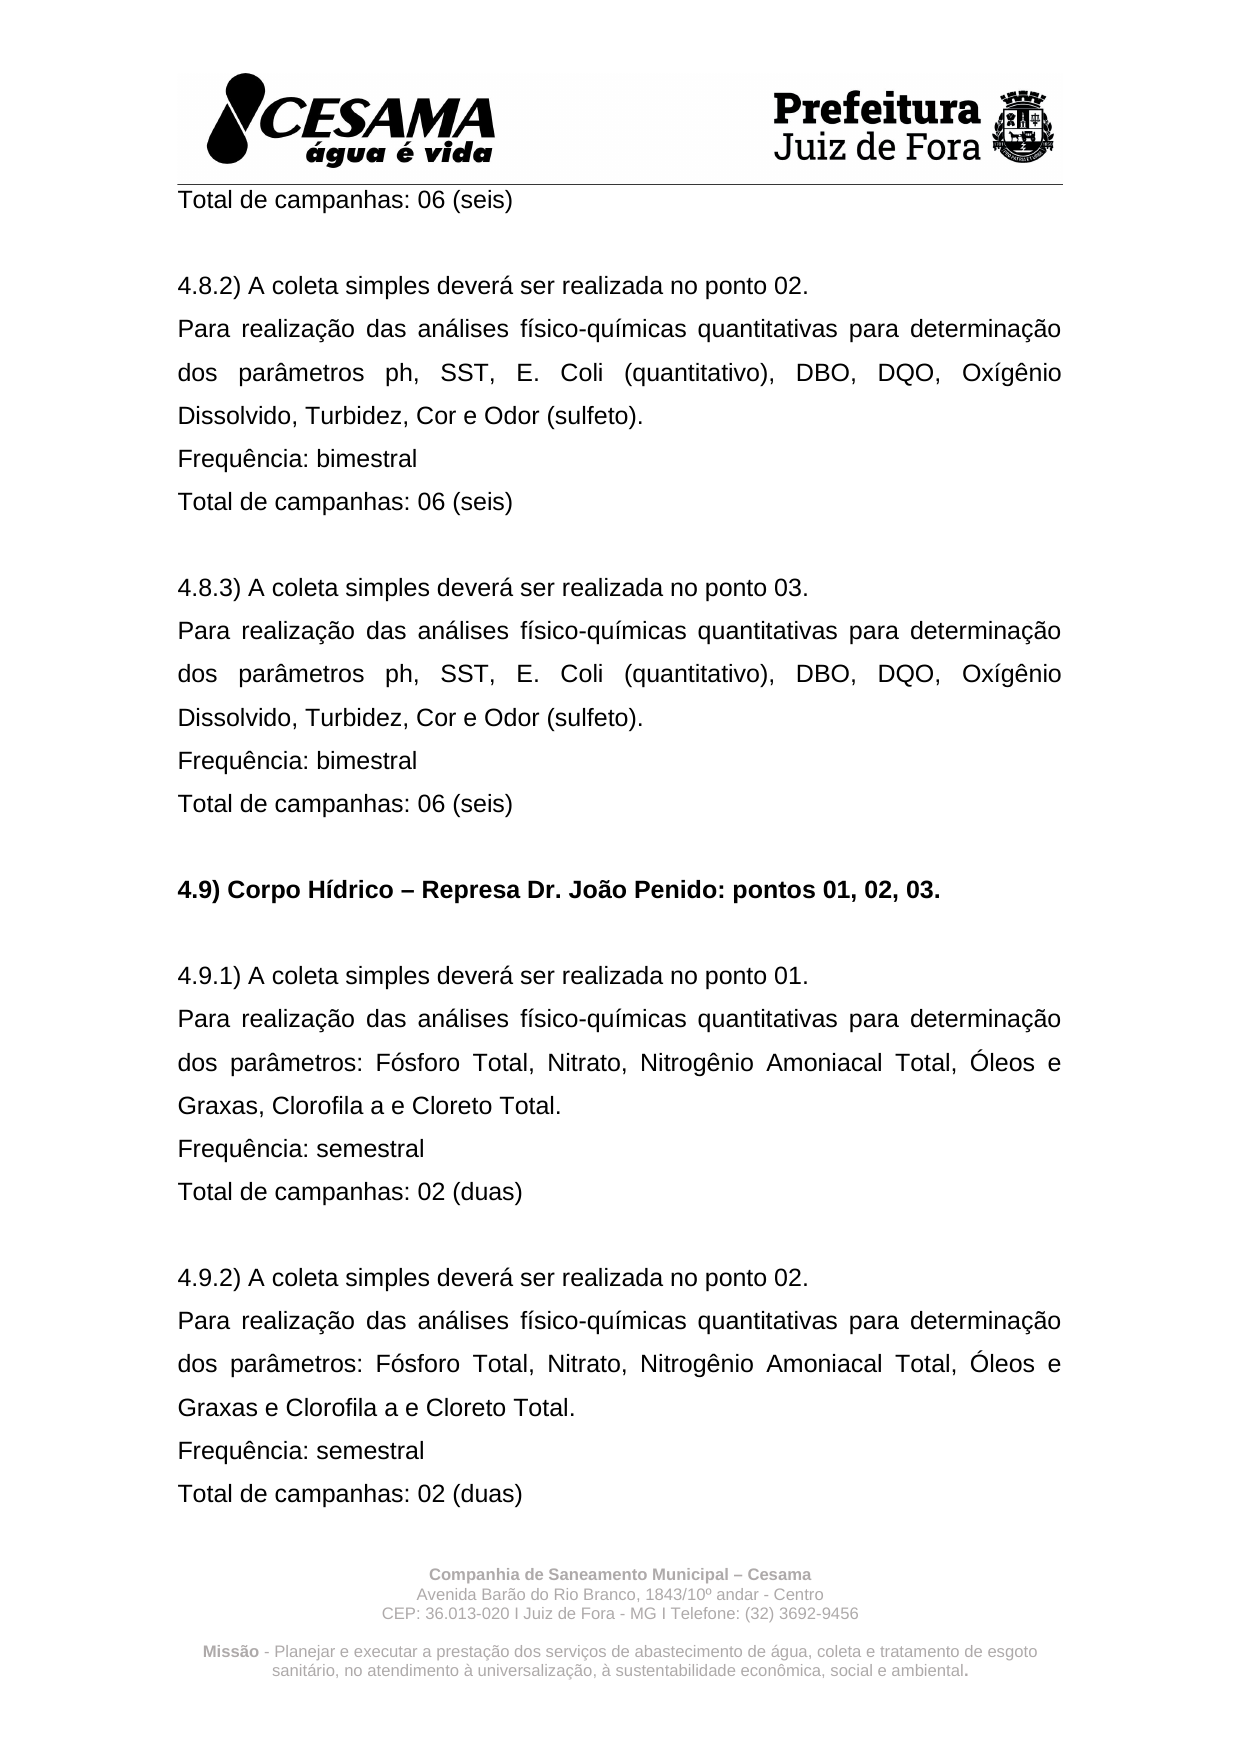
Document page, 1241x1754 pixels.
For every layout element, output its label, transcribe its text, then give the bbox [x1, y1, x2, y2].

text 4.9.1) A coleta simples deverá ser realizada no ponto 01. [177, 961, 1063, 990]
text Frequência: semestral [177, 1436, 1063, 1464]
text 4.9.2) A coleta simples deverá ser realizada no ponto 02. [177, 1263, 1063, 1292]
text Total de campanhas: 06 (seis) [177, 789, 1063, 817]
text Total de campanhas: 02 (duas) [177, 1479, 1063, 1507]
text Total de campanhas: 02 (duas) [177, 1177, 1063, 1206]
text 4.8.2) A coleta simples deverá ser realizada no ponto 02. [177, 271, 1063, 300]
text 4.9) Corpo Hídrico – Represa Dr. João Penido: pontos 01, 02, 03. [177, 875, 1063, 904]
text Frequência: bimestral [177, 746, 1063, 774]
text Frequência: semestral [177, 1134, 1063, 1162]
text Para realização das análises físico-químicas quantitativas para determinação dos parâmetros: Fósforo Total, Nitrato, Nitrogênio Amoniacal Total, Óleos e Graxas, Clorofila a e Cloreto Total. [177, 1004, 1063, 1119]
text Frequência: bimestral [177, 444, 1063, 472]
text Para realização das análises físico-químicas quantitativas para determinação dos parâmetros ph, SST, E. Coli (quantitativo), DBO, DQO, Oxígênio Dissolvido, Turbidez, Cor e Odor (sulfeto). [177, 616, 1063, 731]
text 4.8.3) A coleta simples deverá ser realizada no ponto 03. [177, 573, 1063, 602]
picture [177, 73, 1063, 185]
text Para realização das análises físico-químicas quantitativas para determinação dos parâmetros: Fósforo Total, Nitrato, Nitrogênio Amoniacal Total, Óleos e Graxas e Clorofila a e Cloreto Total. [177, 1306, 1063, 1421]
text Para realização das análises físico-químicas quantitativas para determinação dos parâmetros ph, SST, E. Coli (quantitativo), DBO, DQO, Oxígênio Dissolvido, Turbidez, Cor e Odor (sulfeto). [177, 314, 1063, 429]
text Total de campanhas: 06 (seis) [177, 185, 1063, 214]
text Total de campanhas: 06 (seis) [177, 487, 1063, 516]
